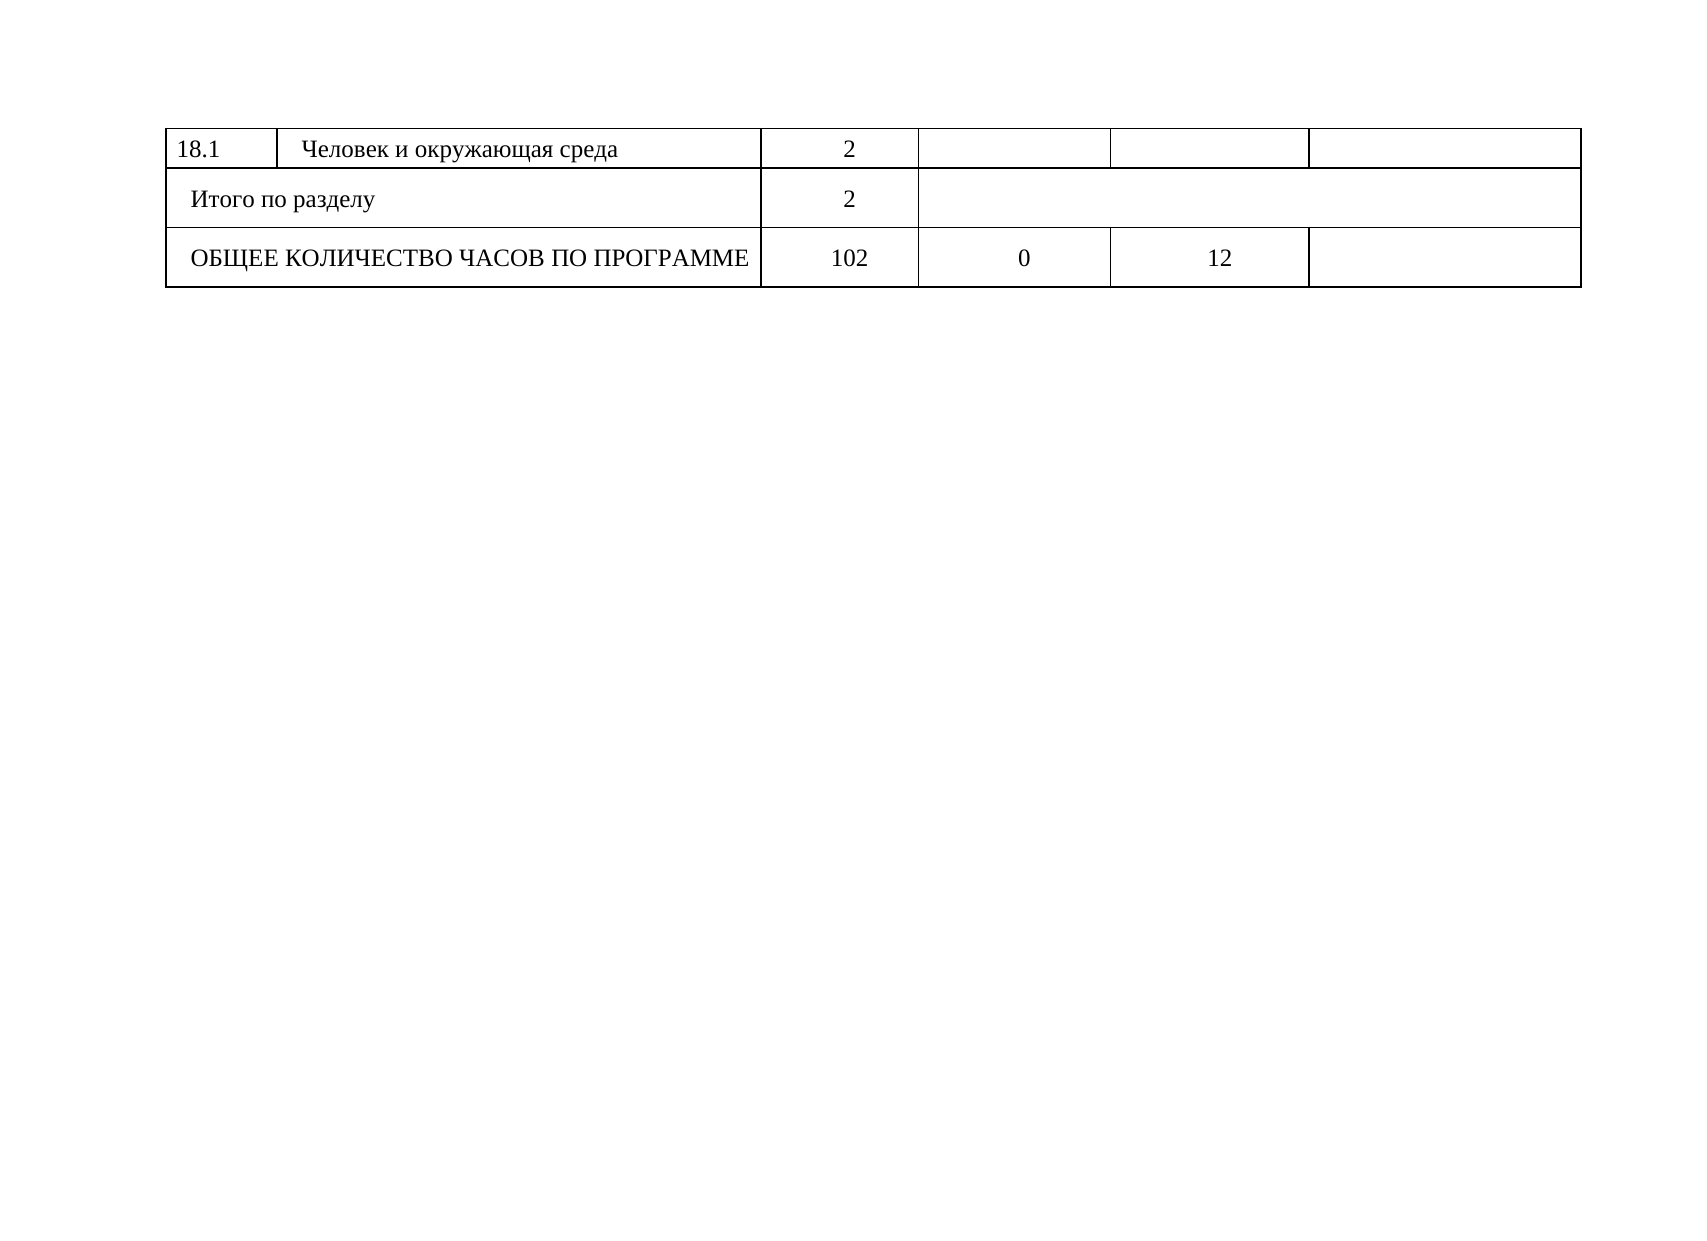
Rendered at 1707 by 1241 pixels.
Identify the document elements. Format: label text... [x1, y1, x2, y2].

table_cell 2 [762, 129, 918, 167]
table_cell 102 [762, 228, 918, 286]
table_cell [1111, 129, 1308, 167]
table_cell [919, 129, 1110, 167]
table_cell [919, 169, 1580, 227]
table_cell 2 [762, 169, 918, 227]
table_cell ОБЩЕЕ КОЛИЧЕСТВО ЧАСОВ ПО ПРОГРАММЕ [167, 228, 760, 286]
table_cell 12 [1111, 228, 1308, 286]
table_cell 18.1 [167, 129, 276, 167]
table_cell Человек и окружающая среда [278, 129, 760, 167]
table_cell [1310, 228, 1580, 286]
table_cell [1310, 129, 1580, 167]
table_cell 0 [919, 228, 1110, 286]
table_cell Итого по разделу [167, 169, 760, 227]
